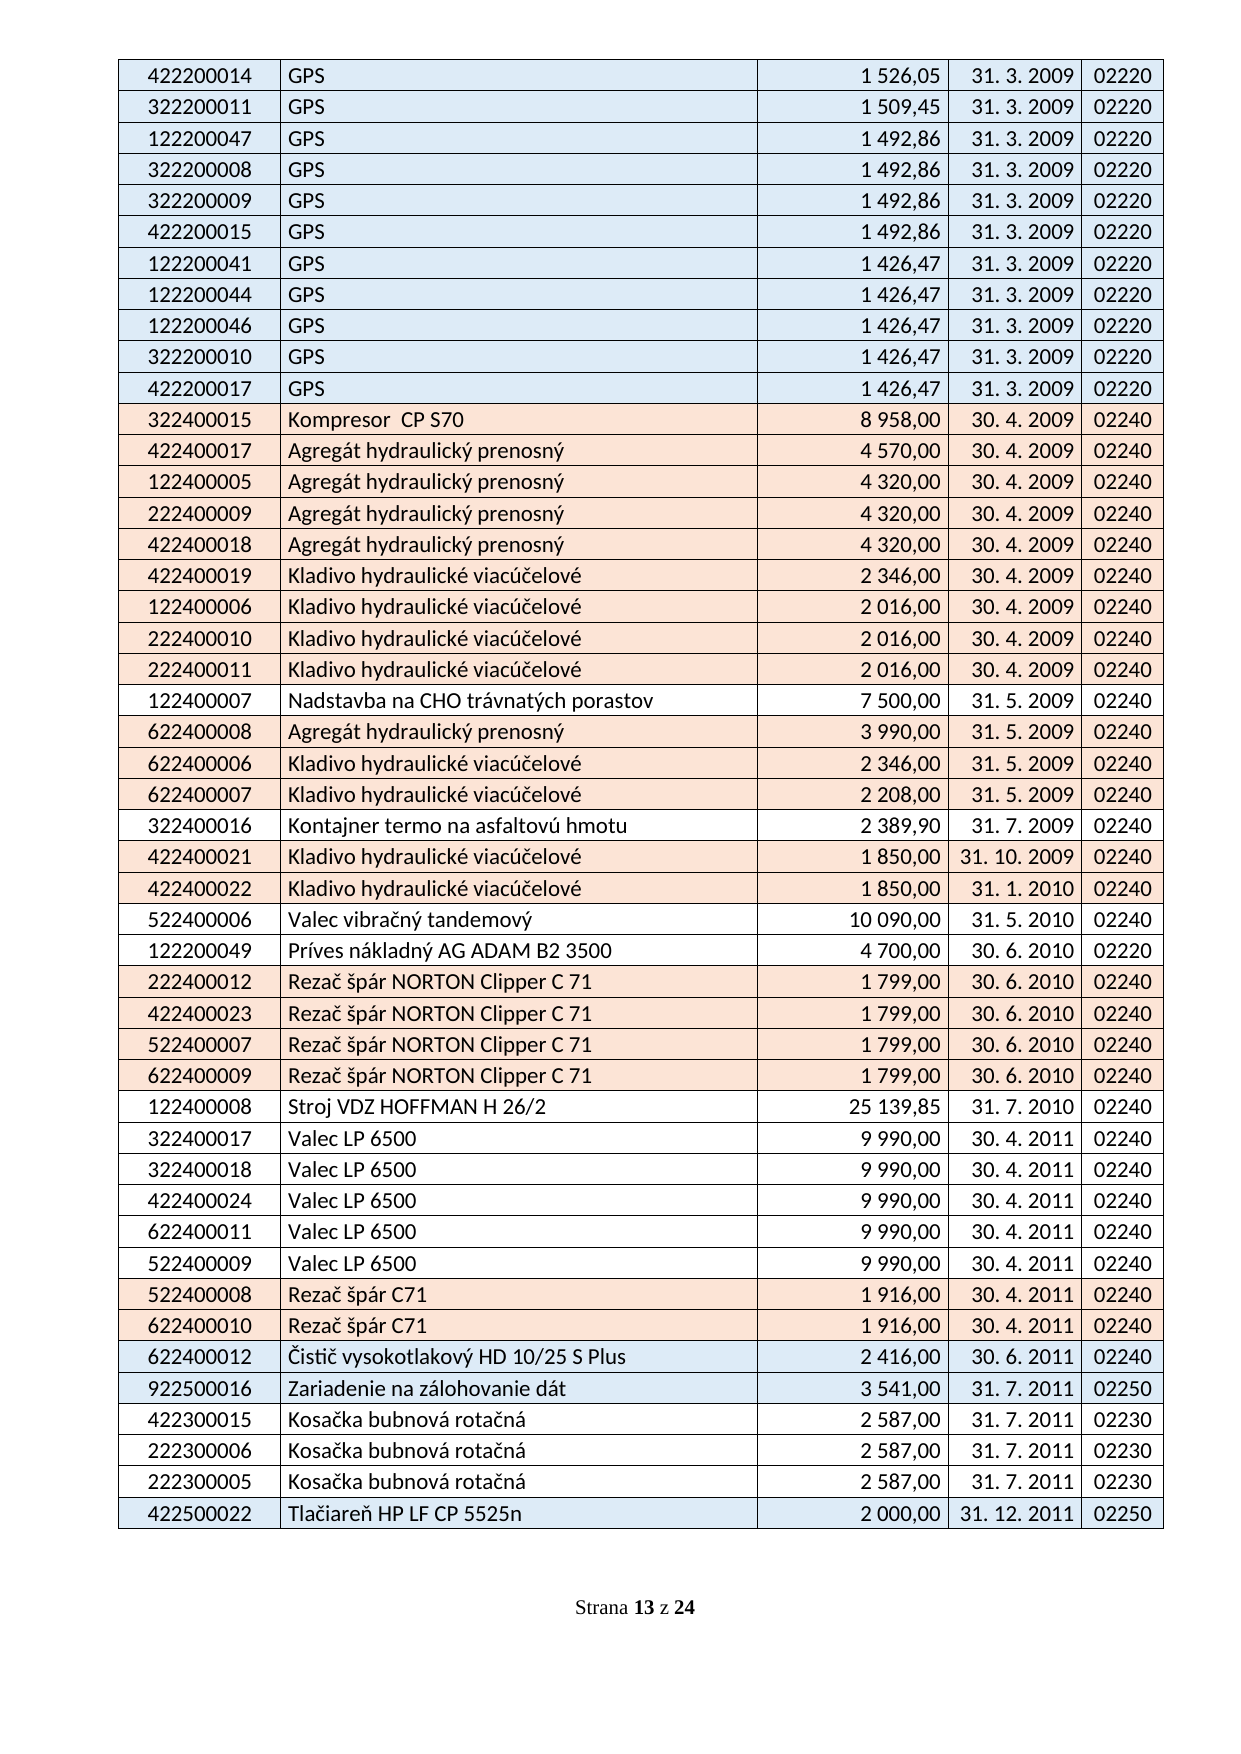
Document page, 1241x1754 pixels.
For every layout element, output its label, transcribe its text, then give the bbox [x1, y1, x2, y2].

table_cell 422400019 [119, 560, 280, 590]
table_cell 02220 [1082, 341, 1163, 372]
table_cell 02240 [1082, 685, 1163, 715]
table_cell 222400010 [119, 623, 280, 653]
table_cell 30. 4. 2011 [949, 1279, 1081, 1309]
table_cell Kosačka bubnová rotačná [281, 1435, 757, 1465]
table_cell 622400009 [119, 1060, 280, 1090]
table_cell Rezač špár C71 [281, 1310, 757, 1340]
table_cell 422400024 [119, 1185, 280, 1215]
table_cell 30. 4. 2009 [949, 404, 1081, 434]
table_cell Kosačka bubnová rotačná [281, 1466, 757, 1497]
table_cell Valec LP 6500 [281, 1216, 757, 1247]
table_cell Kladivo hydraulické viacúčelové [281, 748, 757, 778]
table_cell 02240 [1082, 560, 1163, 590]
table_cell 30. 4. 2009 [949, 654, 1081, 684]
table_cell 02240 [1082, 1029, 1163, 1059]
table_cell 4 320,00 [758, 498, 948, 528]
table_cell 1 492,86 [758, 123, 948, 153]
table_cell 02220 [1082, 279, 1163, 309]
table_cell 02240 [1082, 966, 1163, 997]
table_cell Valec LP 6500 [281, 1123, 757, 1153]
table_cell 622400010 [119, 1310, 280, 1340]
table_cell 02240 [1082, 529, 1163, 559]
table_cell 622400006 [119, 748, 280, 778]
table_cell 31. 3. 2009 [949, 91, 1081, 122]
table_cell Agregát hydraulický prenosný [281, 529, 757, 559]
table_cell 30. 4. 2009 [949, 466, 1081, 497]
table_cell 1 492,86 [758, 216, 948, 247]
table_cell 2 587,00 [758, 1404, 948, 1434]
table_cell 10 090,00 [758, 904, 948, 934]
table_cell 30. 4. 2011 [949, 1310, 1081, 1340]
table_cell 30. 4. 2009 [949, 560, 1081, 590]
table_cell 02220 [1082, 310, 1163, 340]
table_cell Kontajner termo na asfaltovú hmotu [281, 810, 757, 840]
table_cell 422400021 [119, 841, 280, 872]
table_cell 222400011 [119, 654, 280, 684]
table_cell 02230 [1082, 1435, 1163, 1465]
table_cell 02220 [1082, 216, 1163, 247]
table_cell 02220 [1082, 373, 1163, 403]
table_cell 30. 6. 2010 [949, 1060, 1081, 1090]
table_cell 02240 [1082, 810, 1163, 840]
table_cell 30. 4. 2009 [949, 498, 1081, 528]
table_cell Valec LP 6500 [281, 1248, 757, 1278]
table_cell 322400016 [119, 810, 280, 840]
table_cell 30. 4. 2011 [949, 1216, 1081, 1247]
table_cell 31. 12. 2011 [949, 1498, 1081, 1528]
table_cell 422400023 [119, 998, 280, 1028]
table_cell 9 990,00 [758, 1248, 948, 1278]
table_cell 122200044 [119, 279, 280, 309]
table_cell Agregát hydraulický prenosný [281, 435, 757, 465]
table_cell GPS [281, 154, 757, 184]
table_cell 122400007 [119, 685, 280, 715]
table_cell 30. 4. 2011 [949, 1248, 1081, 1278]
table_cell 1 426,47 [758, 310, 948, 340]
table_cell GPS [281, 373, 757, 403]
table_cell GPS [281, 216, 757, 247]
table_cell 1 799,00 [758, 1060, 948, 1090]
table_cell 122200049 [119, 935, 280, 965]
table_cell 4 570,00 [758, 435, 948, 465]
table_cell 02220 [1082, 935, 1163, 965]
table_cell Valec vibračný tandemový [281, 904, 757, 934]
table_cell 31. 5. 2009 [949, 685, 1081, 715]
table_cell Kladivo hydraulické viacúčelové [281, 591, 757, 622]
table_cell 02240 [1082, 466, 1163, 497]
table_cell 422500022 [119, 1498, 280, 1528]
table_cell 02240 [1082, 841, 1163, 872]
table_cell 31. 3. 2009 [949, 216, 1081, 247]
table_cell Agregát hydraulický prenosný [281, 716, 757, 747]
table_cell 02240 [1082, 404, 1163, 434]
table_cell Tlačiareň HP LF CP 5525n [281, 1498, 757, 1528]
table_cell 02220 [1082, 60, 1163, 90]
table_cell 30. 4. 2011 [949, 1185, 1081, 1215]
table_cell GPS [281, 123, 757, 153]
table_cell Valec LP 6500 [281, 1185, 757, 1215]
table_cell 31. 7. 2010 [949, 1091, 1081, 1122]
table_cell 02220 [1082, 248, 1163, 278]
table_cell 02240 [1082, 904, 1163, 934]
table_cell GPS [281, 279, 757, 309]
table_cell 122400005 [119, 466, 280, 497]
table_cell GPS [281, 310, 757, 340]
table_cell 422300015 [119, 1404, 280, 1434]
table_cell 9 990,00 [758, 1216, 948, 1247]
table_cell 02240 [1082, 1279, 1163, 1309]
table_cell 7 500,00 [758, 685, 948, 715]
table_cell 2 346,00 [758, 560, 948, 590]
table_cell 30. 4. 2009 [949, 623, 1081, 653]
table_cell 322200009 [119, 185, 280, 215]
table_cell 1 426,47 [758, 373, 948, 403]
table_cell 1 492,86 [758, 185, 948, 215]
table_cell 1 492,86 [758, 154, 948, 184]
table_cell GPS [281, 60, 757, 90]
table_cell 02240 [1082, 623, 1163, 653]
table_cell 4 320,00 [758, 529, 948, 559]
table_cell 1 916,00 [758, 1310, 948, 1340]
table_cell 9 990,00 [758, 1123, 948, 1153]
table_cell 02240 [1082, 1091, 1163, 1122]
table_cell GPS [281, 185, 757, 215]
table_cell 31. 3. 2009 [949, 185, 1081, 215]
table_cell GPS [281, 248, 757, 278]
table_cell 422400018 [119, 529, 280, 559]
table_cell 31. 1. 2010 [949, 873, 1081, 903]
table_cell 1 799,00 [758, 966, 948, 997]
table_cell 3 990,00 [758, 716, 948, 747]
table_cell 02230 [1082, 1404, 1163, 1434]
table_cell Kladivo hydraulické viacúčelové [281, 560, 757, 590]
table_cell 31. 7. 2011 [949, 1435, 1081, 1465]
table_cell 31. 7. 2011 [949, 1373, 1081, 1403]
table_cell 31. 3. 2009 [949, 373, 1081, 403]
table_cell 02240 [1082, 1310, 1163, 1340]
table_cell 2 208,00 [758, 779, 948, 809]
table_cell 02250 [1082, 1498, 1163, 1528]
table_cell 1 426,47 [758, 248, 948, 278]
table_cell Kosačka bubnová rotačná [281, 1404, 757, 1434]
table_cell 30. 6. 2010 [949, 966, 1081, 997]
table_cell 02240 [1082, 1248, 1163, 1278]
table_cell 1 916,00 [758, 1279, 948, 1309]
table_cell 02240 [1082, 591, 1163, 622]
table_cell 322400018 [119, 1154, 280, 1184]
table_cell 522400006 [119, 904, 280, 934]
table_cell 02230 [1082, 1466, 1163, 1497]
table_cell 2 016,00 [758, 591, 948, 622]
table_cell 2 587,00 [758, 1466, 948, 1497]
table_cell 322200010 [119, 341, 280, 372]
table_cell 31. 3. 2009 [949, 341, 1081, 372]
table_cell Nadstavba na CHO trávnatých porastov [281, 685, 757, 715]
table_cell 122200041 [119, 248, 280, 278]
table_cell Stroj VDZ HOFFMAN H 26/2 [281, 1091, 757, 1122]
table_cell Čistič vysokotlakový HD 10/25 S Plus [281, 1341, 757, 1372]
table_cell 31. 3. 2009 [949, 248, 1081, 278]
table_cell 31. 5. 2009 [949, 748, 1081, 778]
table_cell 122200047 [119, 123, 280, 153]
table_cell 522400009 [119, 1248, 280, 1278]
table_cell Agregát hydraulický prenosný [281, 498, 757, 528]
table_cell 422400022 [119, 873, 280, 903]
table_cell 322400017 [119, 1123, 280, 1153]
table_cell 1 426,47 [758, 341, 948, 372]
table_cell 31. 5. 2010 [949, 904, 1081, 934]
table_cell 8 958,00 [758, 404, 948, 434]
table_cell 02220 [1082, 185, 1163, 215]
table_cell 31. 7. 2009 [949, 810, 1081, 840]
table_cell 02240 [1082, 1341, 1163, 1372]
table_cell 2 587,00 [758, 1435, 948, 1465]
table_cell 122400008 [119, 1091, 280, 1122]
table_cell 02240 [1082, 498, 1163, 528]
table_cell 31. 7. 2011 [949, 1404, 1081, 1434]
table_cell 222300005 [119, 1466, 280, 1497]
table_cell 02250 [1082, 1373, 1163, 1403]
table_cell Kladivo hydraulické viacúčelové [281, 841, 757, 872]
table_cell 622400007 [119, 779, 280, 809]
table_cell 2 016,00 [758, 654, 948, 684]
table_cell 31. 10. 2009 [949, 841, 1081, 872]
table_cell Rezač špár C71 [281, 1279, 757, 1309]
table_cell 30. 4. 2009 [949, 529, 1081, 559]
table_cell 31. 5. 2009 [949, 716, 1081, 747]
table_cell 30. 4. 2011 [949, 1123, 1081, 1153]
table_cell 222400012 [119, 966, 280, 997]
table_cell 322200008 [119, 154, 280, 184]
table_cell 02240 [1082, 1123, 1163, 1153]
table_cell GPS [281, 91, 757, 122]
table_cell 02240 [1082, 998, 1163, 1028]
table_cell 222400009 [119, 498, 280, 528]
table_cell 4 320,00 [758, 466, 948, 497]
table_cell 3 541,00 [758, 1373, 948, 1403]
table_cell 25 139,85 [758, 1091, 948, 1122]
table_cell Kladivo hydraulické viacúčelové [281, 779, 757, 809]
table_cell Kladivo hydraulické viacúčelové [281, 654, 757, 684]
table_cell 422200014 [119, 60, 280, 90]
table_cell 622400008 [119, 716, 280, 747]
table_cell 02240 [1082, 1154, 1163, 1184]
table_cell 2 416,00 [758, 1341, 948, 1372]
table_cell 30. 6. 2011 [949, 1341, 1081, 1372]
table_cell 02220 [1082, 91, 1163, 122]
table_cell 422200015 [119, 216, 280, 247]
table_cell 30. 4. 2011 [949, 1154, 1081, 1184]
table_cell 422200017 [119, 373, 280, 403]
table_cell Valec LP 6500 [281, 1154, 757, 1184]
table_cell 31. 3. 2009 [949, 60, 1081, 90]
table_cell 30. 6. 2010 [949, 935, 1081, 965]
table_cell 522400008 [119, 1279, 280, 1309]
table_cell 1 426,47 [758, 279, 948, 309]
table_cell Zariadenie na zálohovanie dát [281, 1373, 757, 1403]
table_cell 31. 3. 2009 [949, 279, 1081, 309]
table_cell 1 850,00 [758, 873, 948, 903]
table_cell 02240 [1082, 654, 1163, 684]
table_cell 9 990,00 [758, 1185, 948, 1215]
table_cell Príves nákladný AG ADAM B2 3500 [281, 935, 757, 965]
table_cell 31. 7. 2011 [949, 1466, 1081, 1497]
table_cell 31. 3. 2009 [949, 310, 1081, 340]
table_cell 2 389,90 [758, 810, 948, 840]
table_cell 1 799,00 [758, 998, 948, 1028]
table_cell 30. 6. 2010 [949, 998, 1081, 1028]
table_cell 30. 4. 2009 [949, 435, 1081, 465]
table_cell Kompresor CP S70 [281, 404, 757, 434]
table_cell 2 346,00 [758, 748, 948, 778]
table_cell 622400011 [119, 1216, 280, 1247]
table_cell 322200011 [119, 91, 280, 122]
table_cell 522400007 [119, 1029, 280, 1059]
table_cell 02240 [1082, 1060, 1163, 1090]
table_cell 4 700,00 [758, 935, 948, 965]
table_cell 122400006 [119, 591, 280, 622]
table_cell Rezač špár NORTON Clipper C 71 [281, 1029, 757, 1059]
table_cell 02240 [1082, 716, 1163, 747]
table_cell 31. 3. 2009 [949, 123, 1081, 153]
table_cell 02220 [1082, 154, 1163, 184]
table_cell Rezač špár NORTON Clipper C 71 [281, 1060, 757, 1090]
table_cell 9 990,00 [758, 1154, 948, 1184]
table_cell 30. 6. 2010 [949, 1029, 1081, 1059]
table_cell 622400012 [119, 1341, 280, 1372]
table_cell 30. 4. 2009 [949, 591, 1081, 622]
table_cell 02240 [1082, 1216, 1163, 1247]
table_cell 322400015 [119, 404, 280, 434]
table_cell GPS [281, 341, 757, 372]
table_cell 422400017 [119, 435, 280, 465]
table_cell Rezač špár NORTON Clipper C 71 [281, 966, 757, 997]
table_cell 31. 3. 2009 [949, 154, 1081, 184]
table_cell 02240 [1082, 873, 1163, 903]
table_cell Kladivo hydraulické viacúčelové [281, 873, 757, 903]
table_cell 02240 [1082, 435, 1163, 465]
table_cell 02220 [1082, 123, 1163, 153]
table_cell 922500016 [119, 1373, 280, 1403]
table_cell 1 799,00 [758, 1029, 948, 1059]
table_cell Agregát hydraulický prenosný [281, 466, 757, 497]
table_cell 1 850,00 [758, 841, 948, 872]
table_cell 122200046 [119, 310, 280, 340]
table_cell 2 000,00 [758, 1498, 948, 1528]
table_cell Rezač špár NORTON Clipper C 71 [281, 998, 757, 1028]
table_cell 2 016,00 [758, 623, 948, 653]
table_cell 02240 [1082, 1185, 1163, 1215]
table_cell 222300006 [119, 1435, 280, 1465]
table_cell 02240 [1082, 748, 1163, 778]
table_cell Kladivo hydraulické viacúčelové [281, 623, 757, 653]
table_cell 1 509,45 [758, 91, 948, 122]
table_cell 31. 5. 2009 [949, 779, 1081, 809]
table_cell 1 526,05 [758, 60, 948, 90]
table_cell 02240 [1082, 779, 1163, 809]
